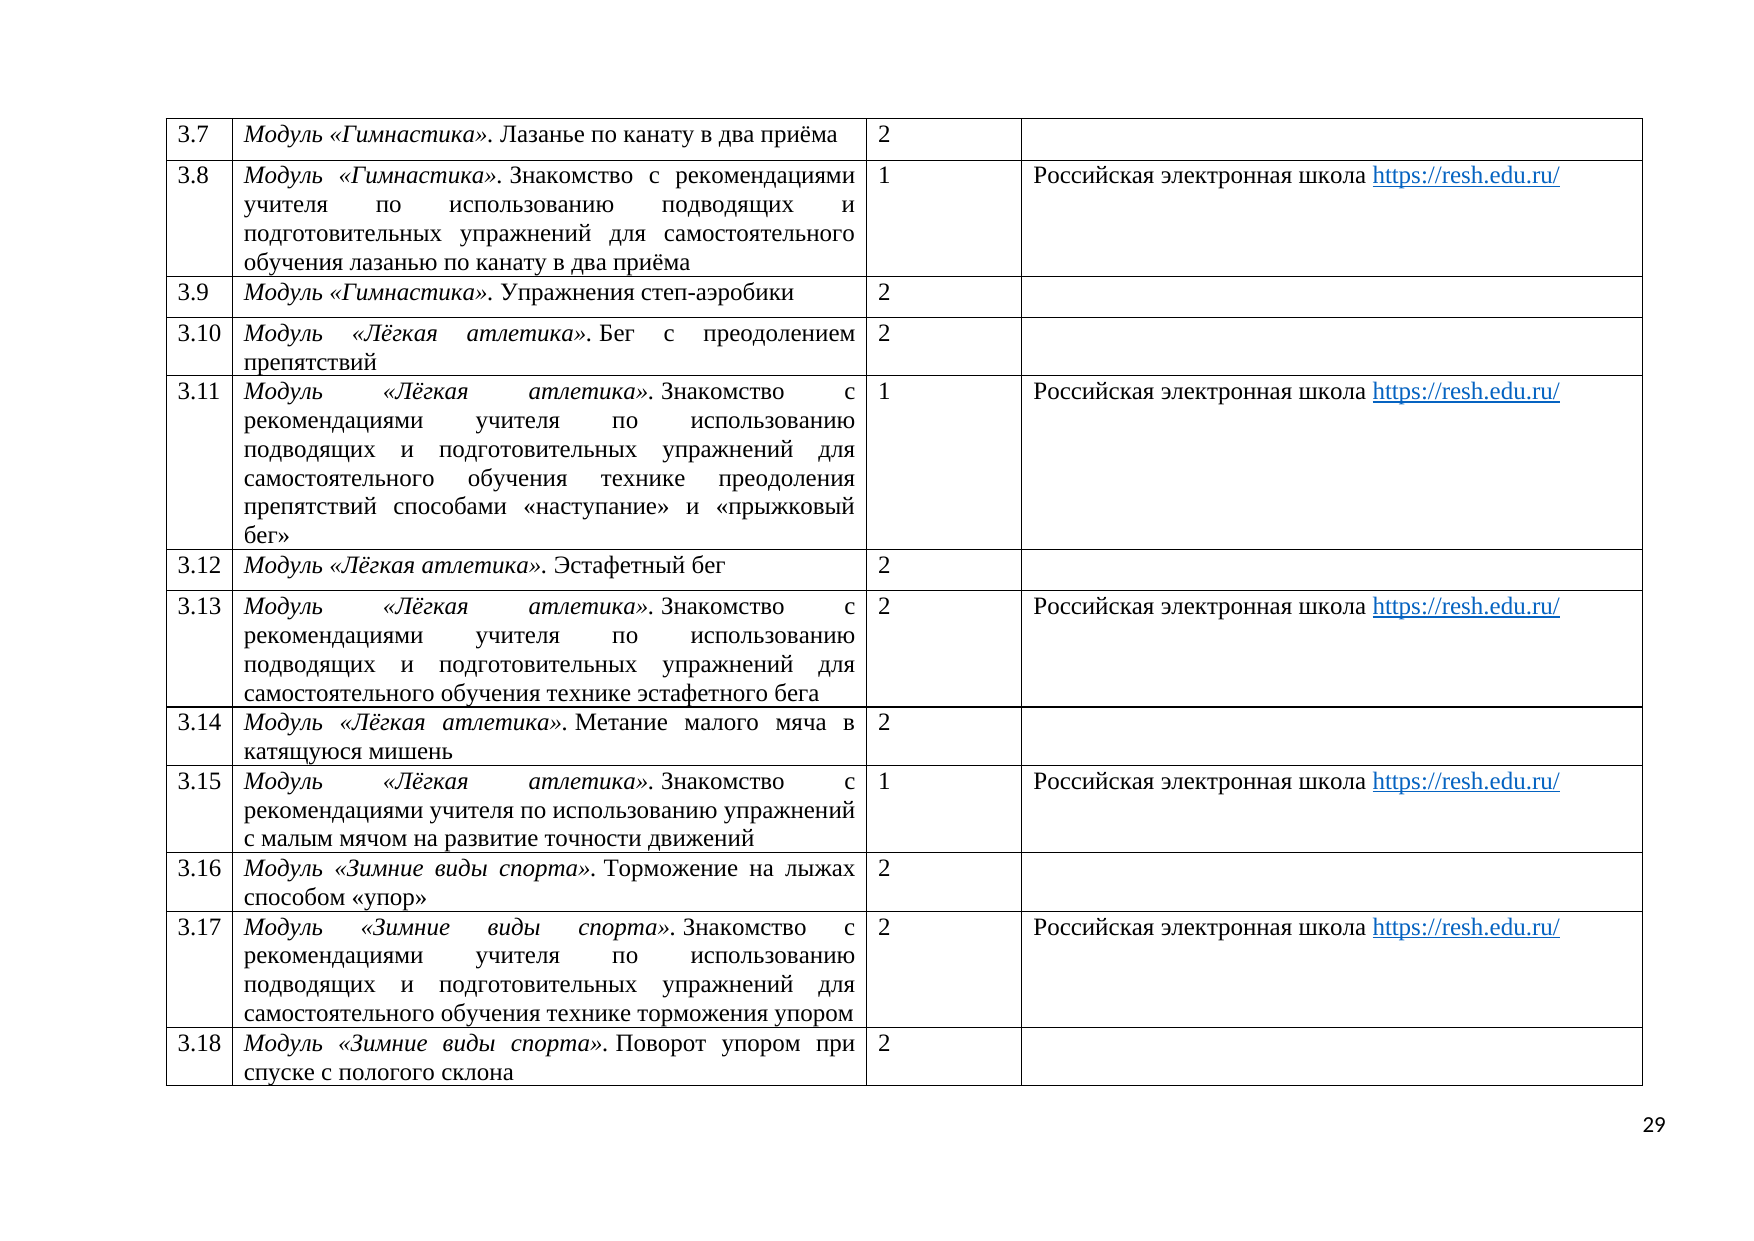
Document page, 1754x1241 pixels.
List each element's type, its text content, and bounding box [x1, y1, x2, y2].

table_cell Модуль «Гимнастика». Знакомство с рекомендациями учителя по использованию подводящих и подготовительных упражнений для самостоятельного обучения лазанью по канату в два приёма [233, 161, 866, 276]
table_cell 3.13 [167, 591, 232, 706]
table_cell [1022, 161, 1642, 276]
table_cell [1022, 708, 1642, 765]
table_cell Модуль «Лёгкая атлетика». Знакомство с рекомендациями учителя по использованию подводящих и подготовительных упражнений для самостоятельного обучения технике эстафетного бега [233, 591, 866, 706]
table_cell 3.7 [167, 119, 232, 159]
table_cell Модуль «Зимние виды спорта». Поворот упором при спуске с пологого склона [233, 1028, 866, 1085]
table_cell Модуль «Гимнастика». Упражнения степ-аэробики [233, 277, 866, 317]
table_cell 3.8 [167, 161, 232, 276]
table_cell 3.10 [167, 318, 232, 375]
table_cell [1022, 318, 1642, 375]
table_cell Российская электронная школа https://resh.edu.ru/ [1022, 766, 1642, 852]
table_cell Модуль «Гимнастика». Лазанье по канату в два приёма [233, 119, 866, 159]
table_cell 2 [867, 277, 1021, 317]
table_cell 3.18 [167, 1028, 232, 1085]
table_cell 2 [867, 119, 1021, 159]
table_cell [1022, 912, 1642, 1027]
table_cell 3.16 [167, 853, 232, 911]
table_cell 3.15 [167, 766, 232, 852]
table_cell Российская электронная школа https://resh.edu.ru/ [1022, 376, 1642, 549]
table_cell [1022, 550, 1642, 590]
table_cell 3.17 [167, 912, 232, 1027]
table_cell 2 [867, 912, 1021, 1027]
table_cell [1022, 119, 1642, 159]
table_cell Модуль «Лёгкая атлетика». Бег с преодолением препятствий [233, 318, 866, 375]
table_cell [1022, 277, 1642, 317]
table_cell [1022, 1028, 1642, 1085]
table_cell Модуль «Зимние виды спорта». Знакомство с рекомендациями учителя по использованию подводящих и подготовительных упражнений для самостоятельного обучения технике торможения упором [233, 912, 866, 1027]
table_cell 3.12 [167, 550, 232, 590]
table_cell Модуль «Лёгкая атлетика». Метание малого мяча в катящуюся мишень [233, 708, 866, 765]
table_cell 2 [867, 591, 1021, 706]
table_cell 1 [867, 376, 1021, 549]
table_cell 2 [867, 550, 1021, 590]
table_cell 1 [867, 161, 1021, 276]
table_cell Модуль «Лёгкая атлетика». Знакомство с рекомендациями учителя по использованию упражнений с малым мячом на развитие точности движений [233, 766, 866, 852]
table_cell 3.11 [167, 376, 232, 549]
table_cell 1 [867, 766, 1021, 852]
table_cell [1022, 853, 1642, 911]
table_cell Модуль «Лёгкая атлетика». Знакомство с рекомендациями учителя по использованию подводящих и подготовительных упражнений для самостоятельного обучения технике преодоления препятствий способами «наступание» и «прыжковый бег» [233, 376, 866, 549]
table_cell 2 [867, 1028, 1021, 1085]
table_cell 2 [867, 708, 1021, 765]
table_cell 2 [867, 853, 1021, 911]
table_cell Модуль «Зимние виды спорта». Торможение на лыжах способом «упор» [233, 853, 866, 911]
table_cell 2 [867, 318, 1021, 375]
table_cell Модуль «Лёгкая атлетика». Эстафетный бег [233, 550, 866, 590]
table_cell 3.14 [167, 708, 232, 765]
table_cell 3.9 [167, 277, 232, 317]
table_cell Российская электронная школа https://resh.edu.ru/ [1022, 591, 1642, 706]
